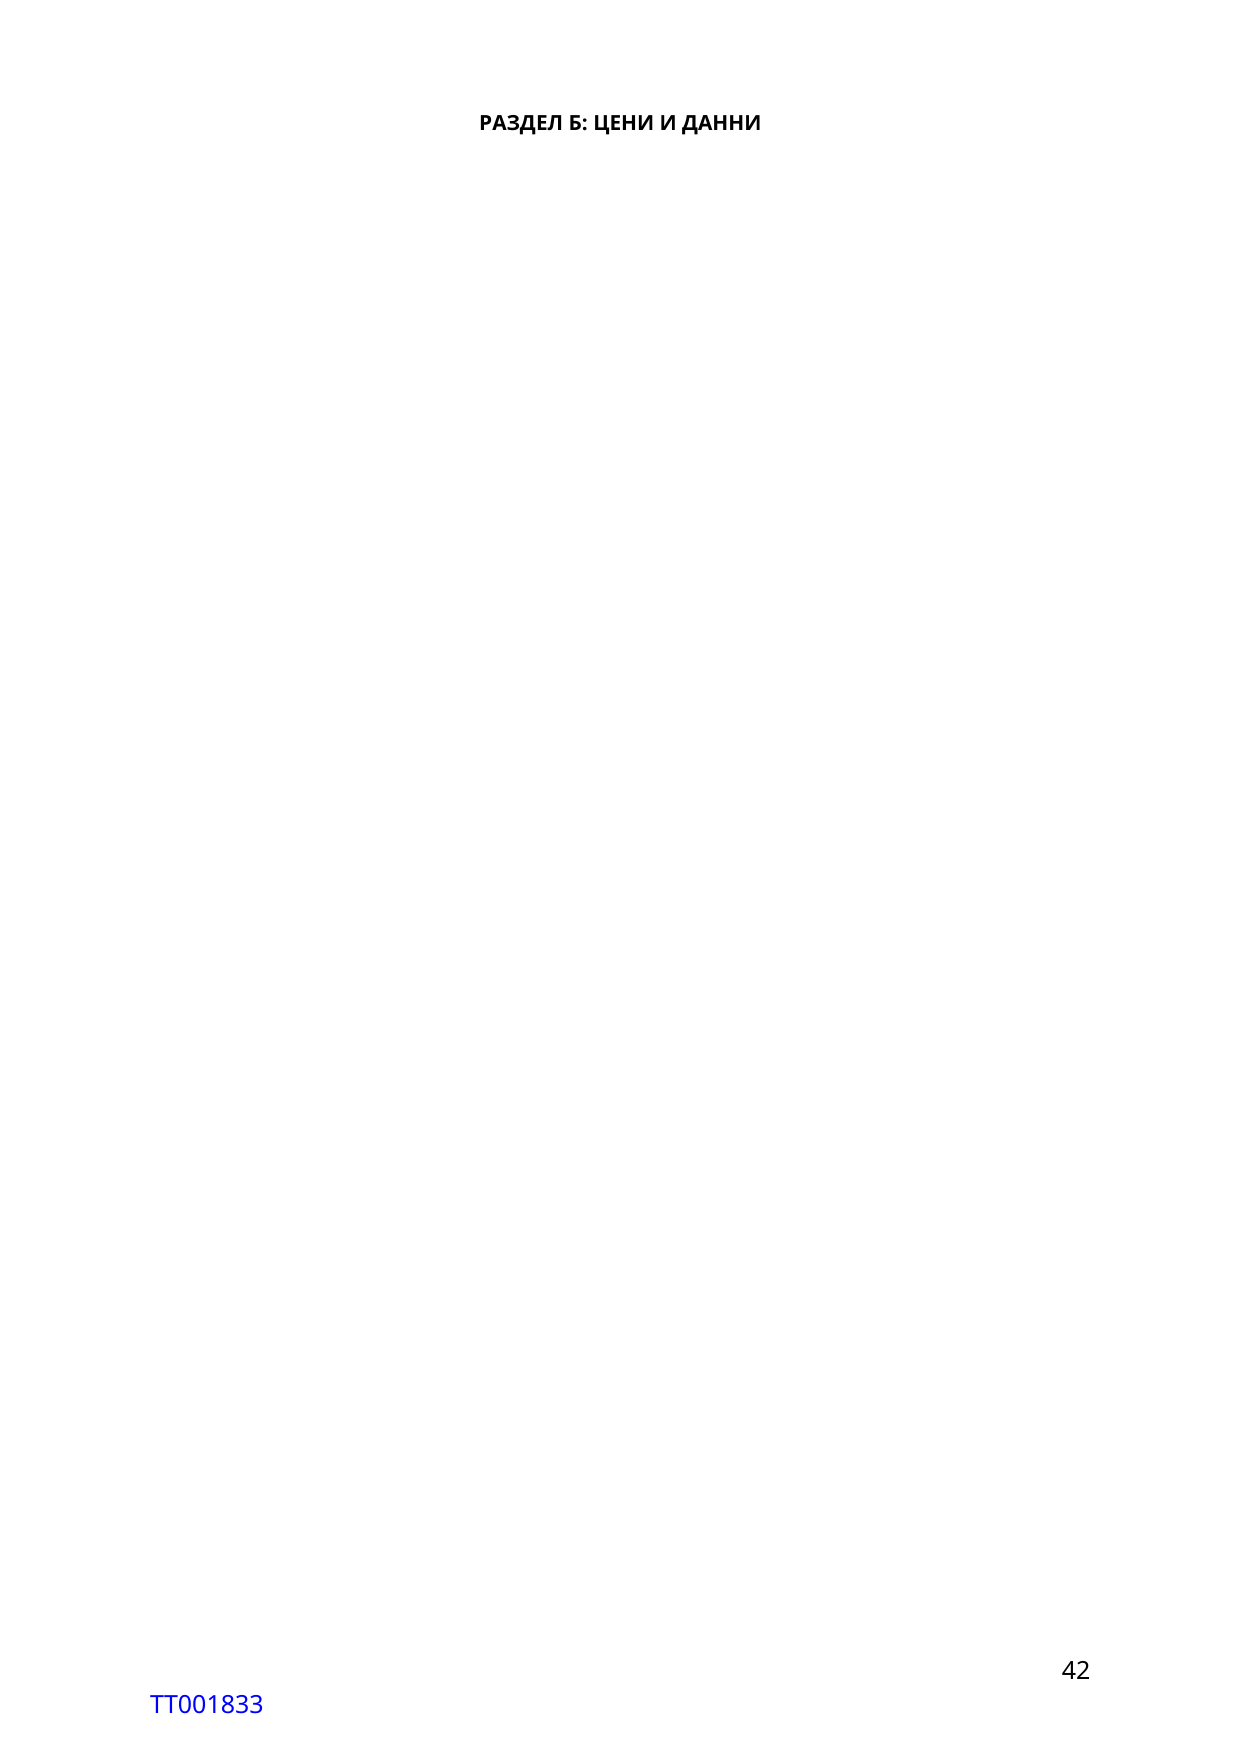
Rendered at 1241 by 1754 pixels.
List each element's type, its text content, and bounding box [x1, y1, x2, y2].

text РАЗДЕЛ Б: ЦЕНИ И ДАННИ [150, 108, 1090, 136]
